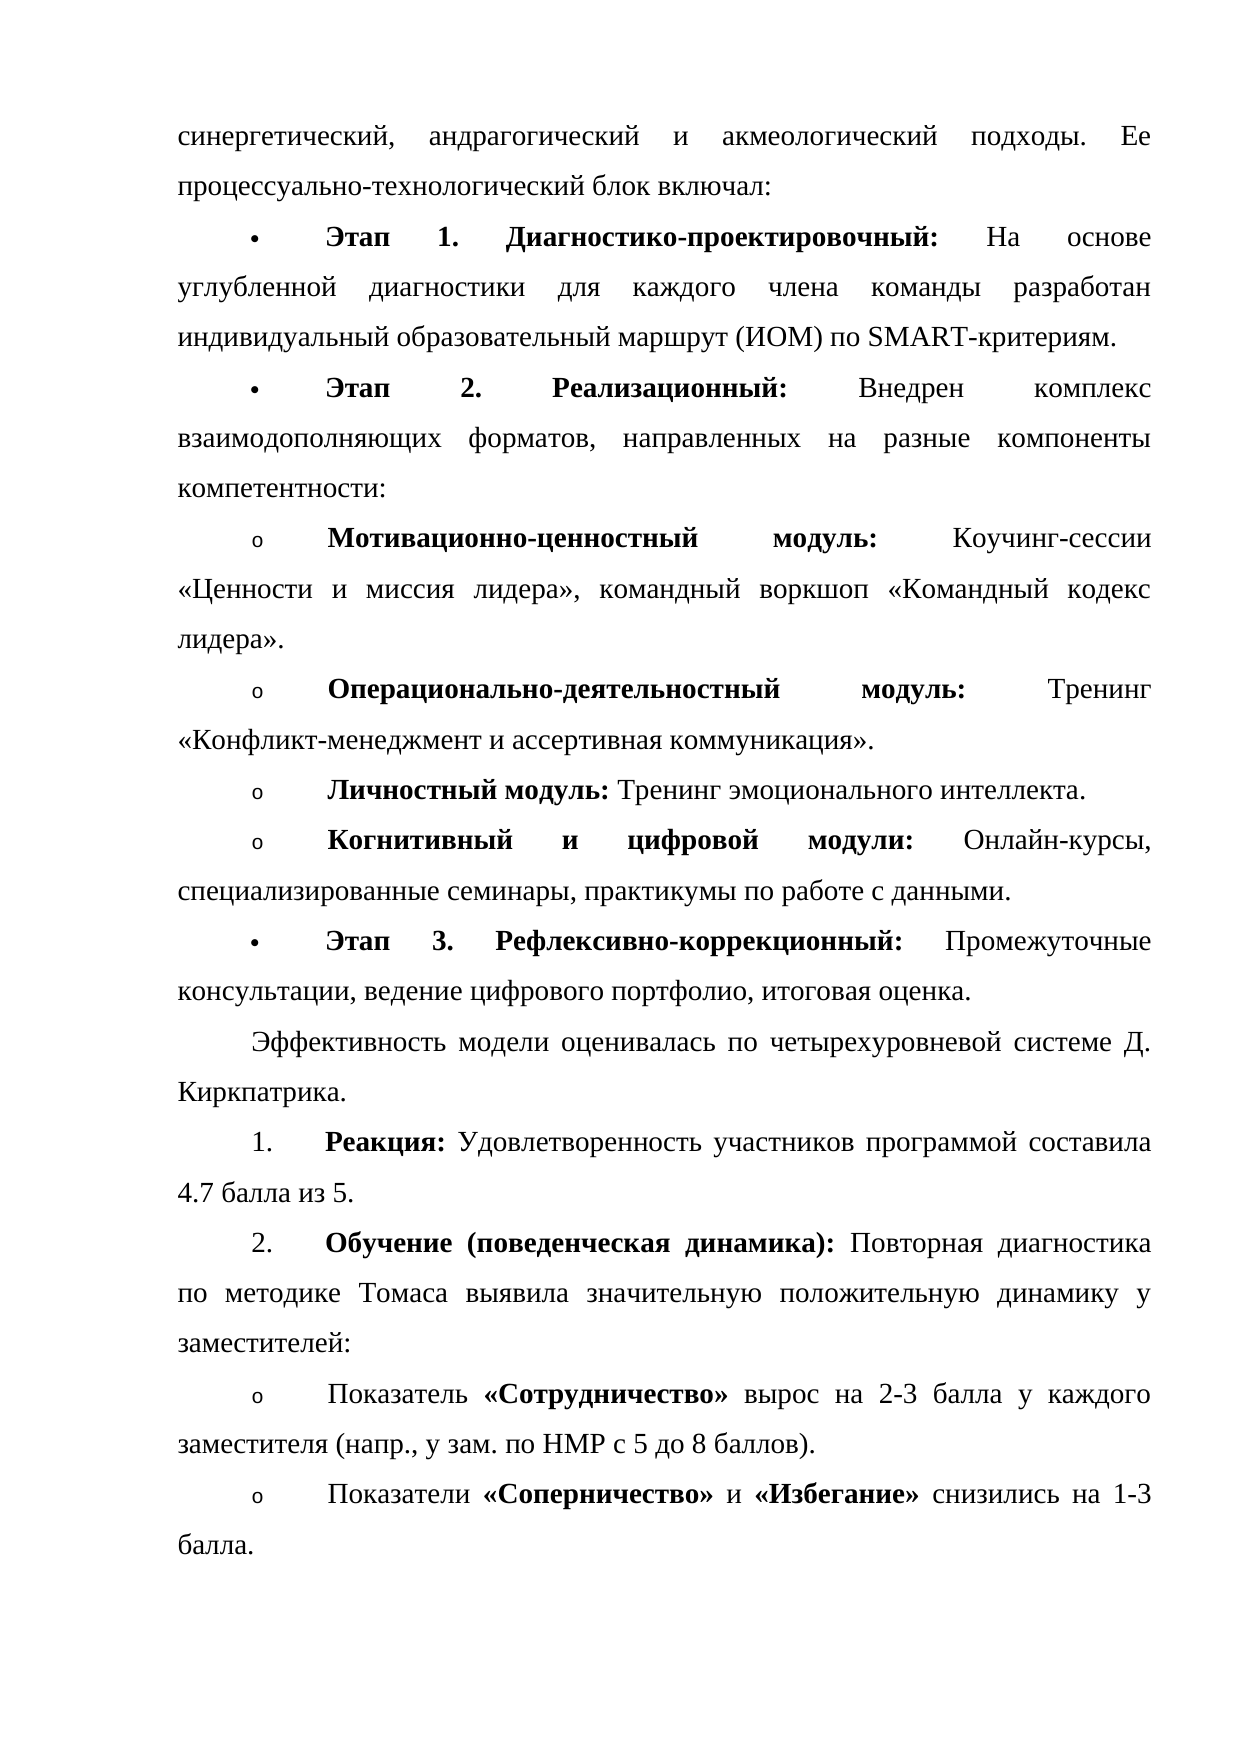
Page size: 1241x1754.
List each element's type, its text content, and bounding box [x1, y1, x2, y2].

list Реакция: Удовлетворенность участников программой составила 4.7 балла из 5. [177, 1124, 1152, 1208]
text Эффективность модели оценивалась по четырехуровневой системе Д. Киркпатрика. [177, 1024, 1152, 1108]
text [177, 118, 1152, 202]
list Этап 2. Реализационный: Внедрен комплекс взаимодополняющих форматов, направленных на разные компоненты компетентности: [177, 370, 1152, 504]
list Показатель «Сотрудничество» вырос на 2-3 балла у каждого заместителя (напр., у зам. по НМР с 5 до 8 баллов). [177, 1376, 1152, 1460]
list Этап 3. Рефлексивно-коррекционный: Промежуточные консультации, ведение цифрового портфолио, итоговая оценка. [177, 923, 1152, 1007]
list Личностный модуль: Тренинг эмоционального интеллекта. [177, 772, 1152, 806]
list Этап 1. Диагностико-проектировочный: На основе углубленной диагностики для каждого члена команды разработан индивидуальный образовательный маршрут (ИОМ) по SMART-критериям. [177, 219, 1152, 353]
list Операционально-деятельностный модуль: Тренинг «Конфликт-менеджмент и ассертивная коммуникация». [177, 672, 1152, 755]
list Мотивационно-ценностный модуль: Коучинг-сессии «Ценности и миссия лидера», командный воркшоп «Командный кодекс лидера». [177, 521, 1152, 655]
list Когнитивный и цифровой модули: Онлайн-курсы, специализированные семинары, практикумы по работе с данными. [177, 822, 1152, 906]
list Показатели «Соперничество» и «Избегание» снизились на 1-3 балла. [177, 1477, 1152, 1560]
list Обучение (поведенческая динамика): Повторная диагностика по методике Томаса выявила значительную положительную динамику у заместителей: [177, 1225, 1152, 1359]
